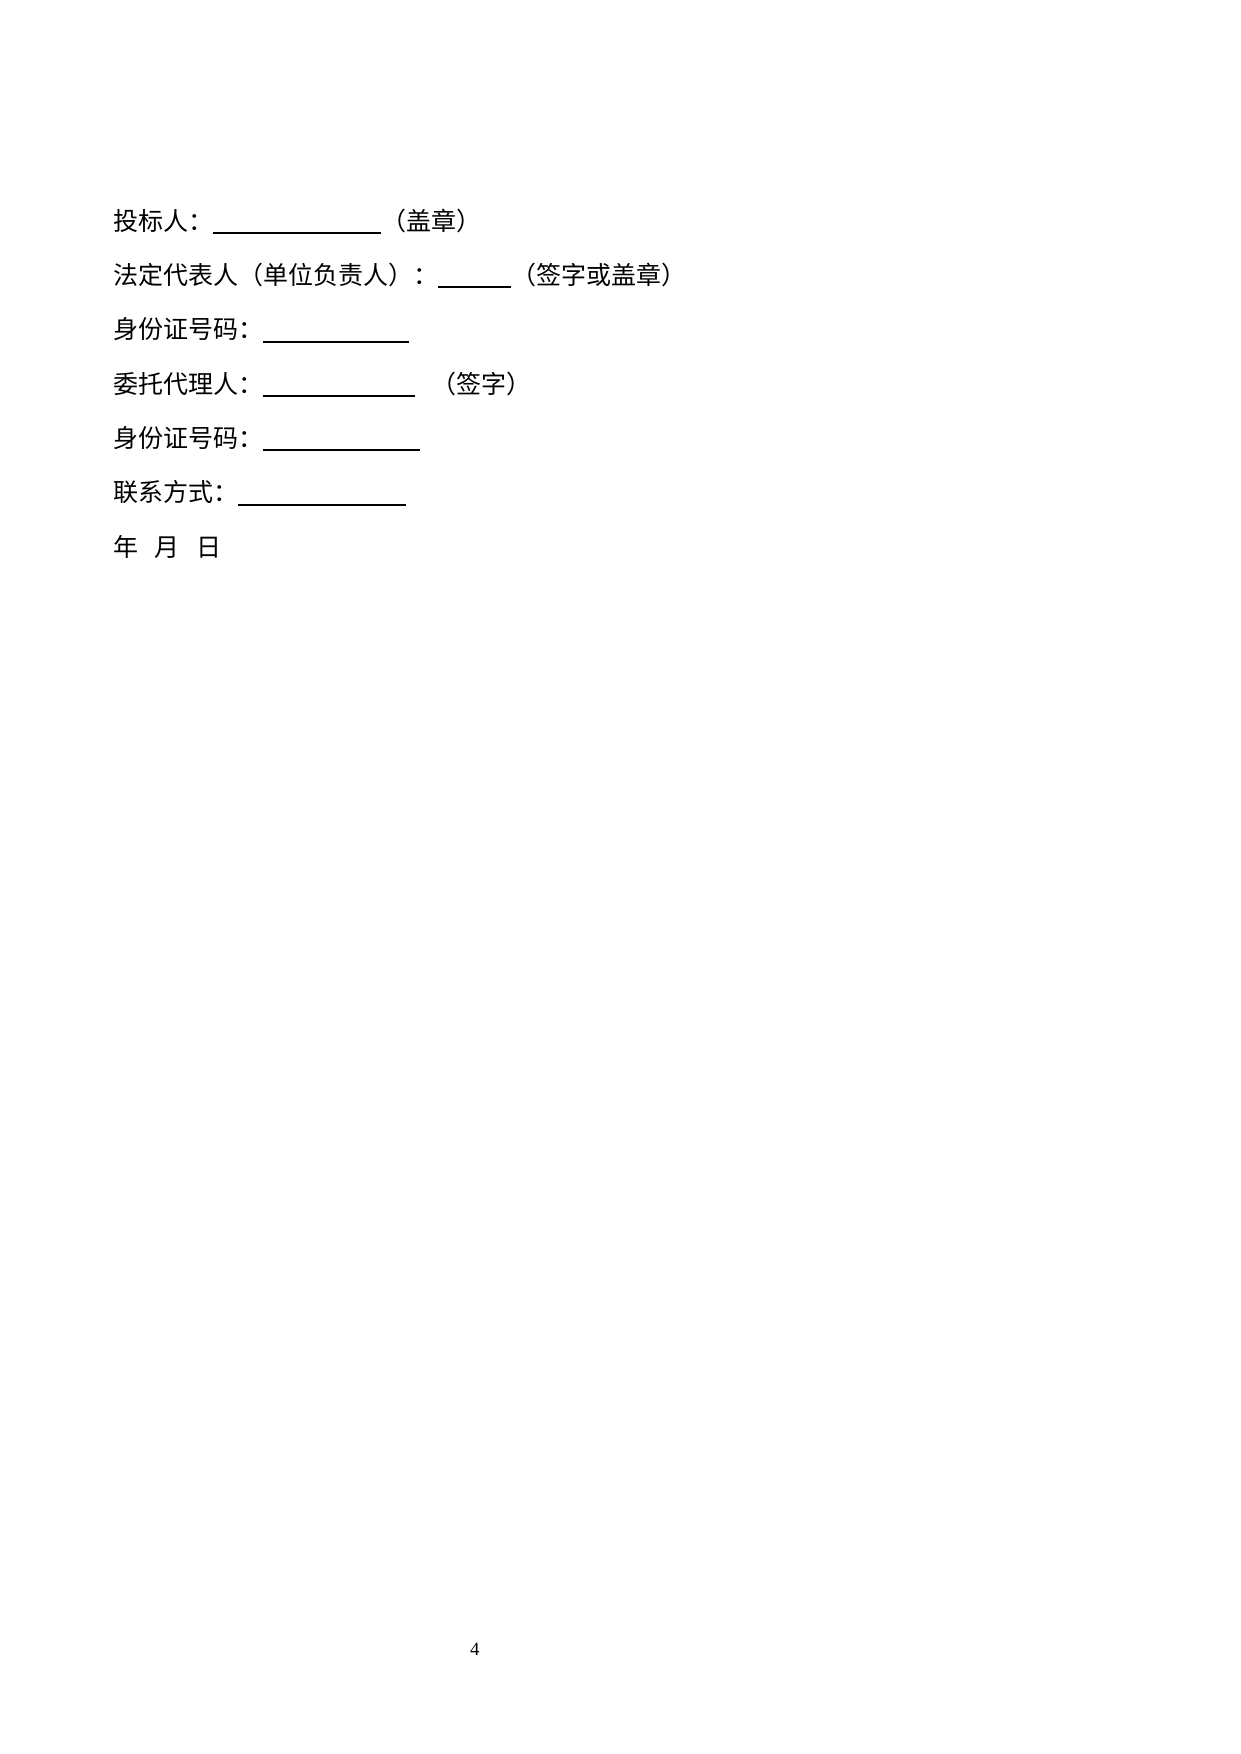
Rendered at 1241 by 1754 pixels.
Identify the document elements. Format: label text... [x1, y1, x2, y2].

text 年 月 日 [113, 527, 1127, 563]
text 投标人： （盖章） [113, 201, 1127, 237]
text 身份证号码： [113, 418, 1127, 455]
text 联系方式： [113, 473, 1127, 509]
text 法定代表人（单位负责人）： （签字或盖章） [113, 255, 1127, 292]
text 委托代理人： （签字） [113, 364, 1127, 400]
text 身份证号码： [113, 310, 1127, 346]
